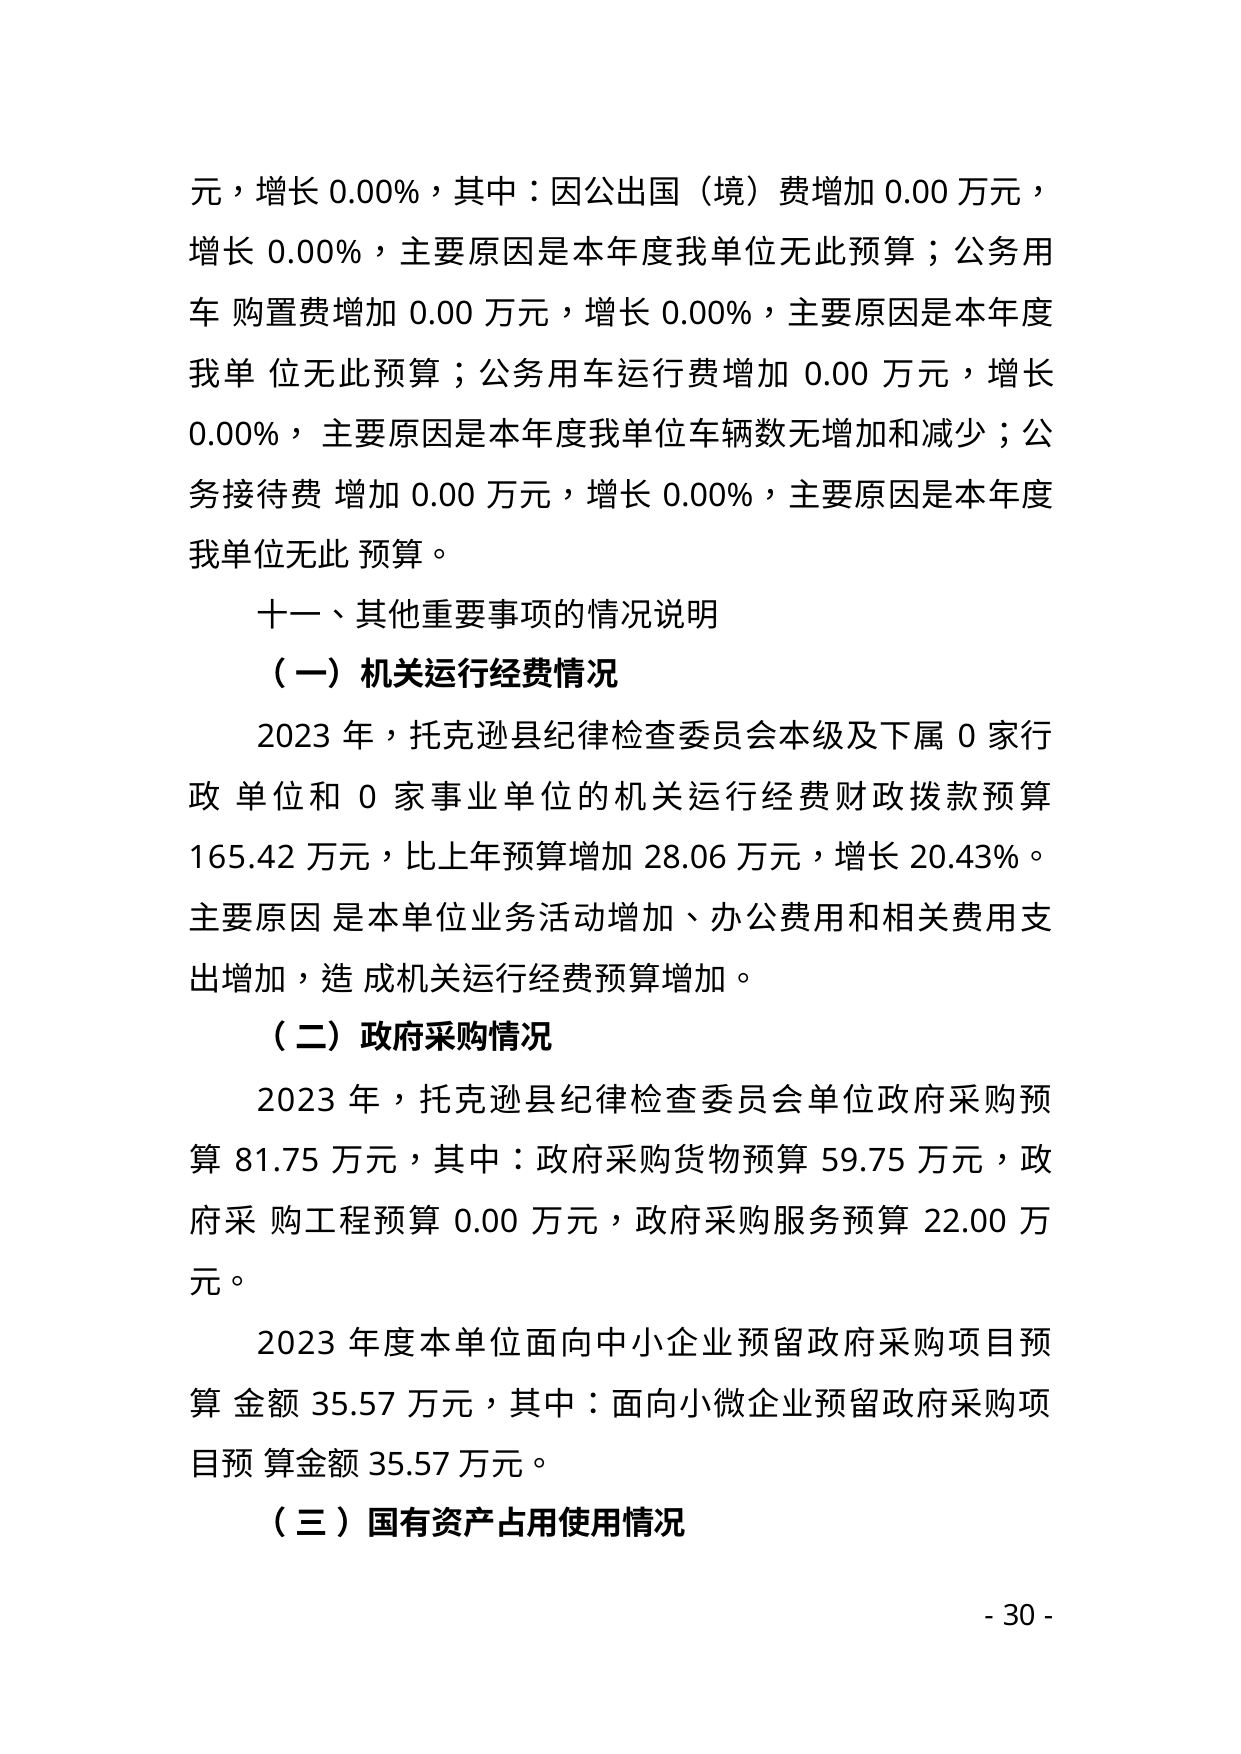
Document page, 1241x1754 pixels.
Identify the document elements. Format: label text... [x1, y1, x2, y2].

text 2023 年，托克逊县纪律检查委员会本级及下属 0 家行政 单位和 0 家事业单位的机关运行经费财政拨款预算 165.42 万元，比上年预算增加 28.06 万元，增长 20.43%。主要原因 是本单位业务活动增加、办公费用和相关费用支出增加，造 成机关运行经费预算增加。 [188, 713, 1053, 1000]
text （ 三 ）国有资产占用使用情况 [254, 1502, 1054, 1542]
text 十一、其他重要事项的情况说明 [256, 593, 1054, 634]
text （ 二）政府采购情况 [254, 1017, 1054, 1057]
text 2023 年，托克逊县纪律检查委员会单位政府采购预算 81.75 万元，其中：政府采购货物预算 59.75 万元，政府采 购工程预算 0.00 万元，政府采购服务预算 22.00 万元。 [189, 1077, 1052, 1302]
text 2023 年度本单位面向中小企业预留政府采购项目预算 金额 35.57 万元，其中：面向小微企业预留政府采购项目预 算金额 35.57 万元。 [189, 1320, 1053, 1485]
text 元，增长 0.00%，其中：因公出国（境）费增加 0.00 万元， 增长 0.00%，主要原因是本年度我单位无此预算；公务用车 购置费增加 0.00 万元，增长 0.00%，主要原因是本年度我单 位无此预算；公务用车运行费增加 0.00 万元，增长 0.00%， 主要原因是本年度我单位车辆数无增加和减少；公务接待费 增加 0.00 万元，增长 0.00%，主要原因是本年度我单位无此 预算。 [188, 169, 1054, 576]
text （ 一）机关运行经费情况 [254, 653, 1054, 693]
